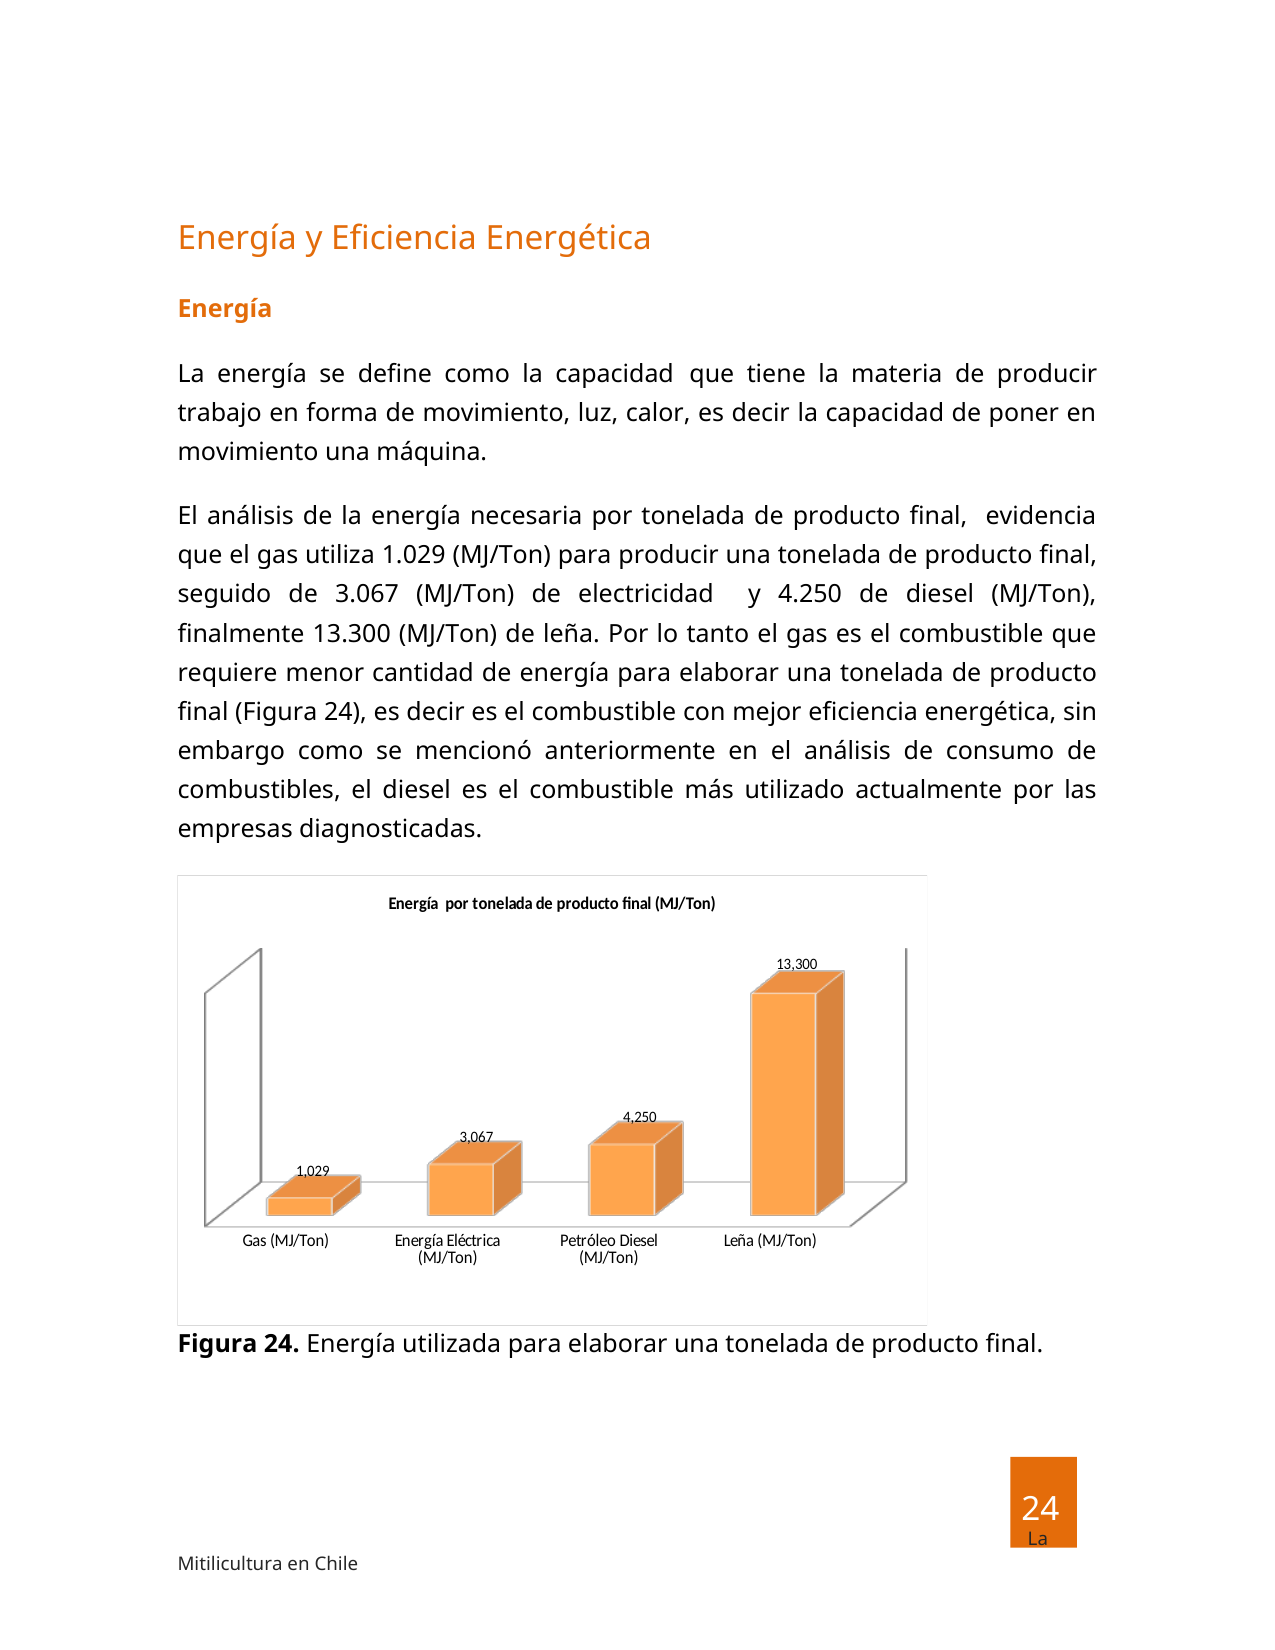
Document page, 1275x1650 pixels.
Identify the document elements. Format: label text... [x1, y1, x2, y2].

text Figura 24. Energía utilizada para elaborar una tonelada de producto final. [177, 1325, 1098, 1359]
subtitle Energía y Eficiencia Energética [177, 214, 1098, 259]
text El análisis de la energía necesaria por tonelada de producto final, evidencia que el gas utiliza 1.029 (MJ/Ton) para producir una tonelada de producto final, seguido de 3.067 (MJ/Ton) de electricidad y 4.250 de diesel (MJ/Ton), finalmente 13.300 (MJ/Ton) de leña. Por lo tanto el gas es el combustible que requiere menor cantidad de energía para elaborar una tonelada de producto final (Figura 24), es decir es el combustible con mejor eficiencia energética, sin embargo como se mencionó anteriormente en el análisis de consumo de combustibles, el diesel es el combustible más utilizado actualmente por las empresas diagnosticadas. [177, 498, 1098, 845]
text La energía se define como la capacidad que tiene la materia de producir trabajo en forma de movimiento, luz, calor, es decir la capacidad de poner en movimiento una máquina. [177, 355, 1098, 468]
text Energía [177, 291, 1098, 325]
